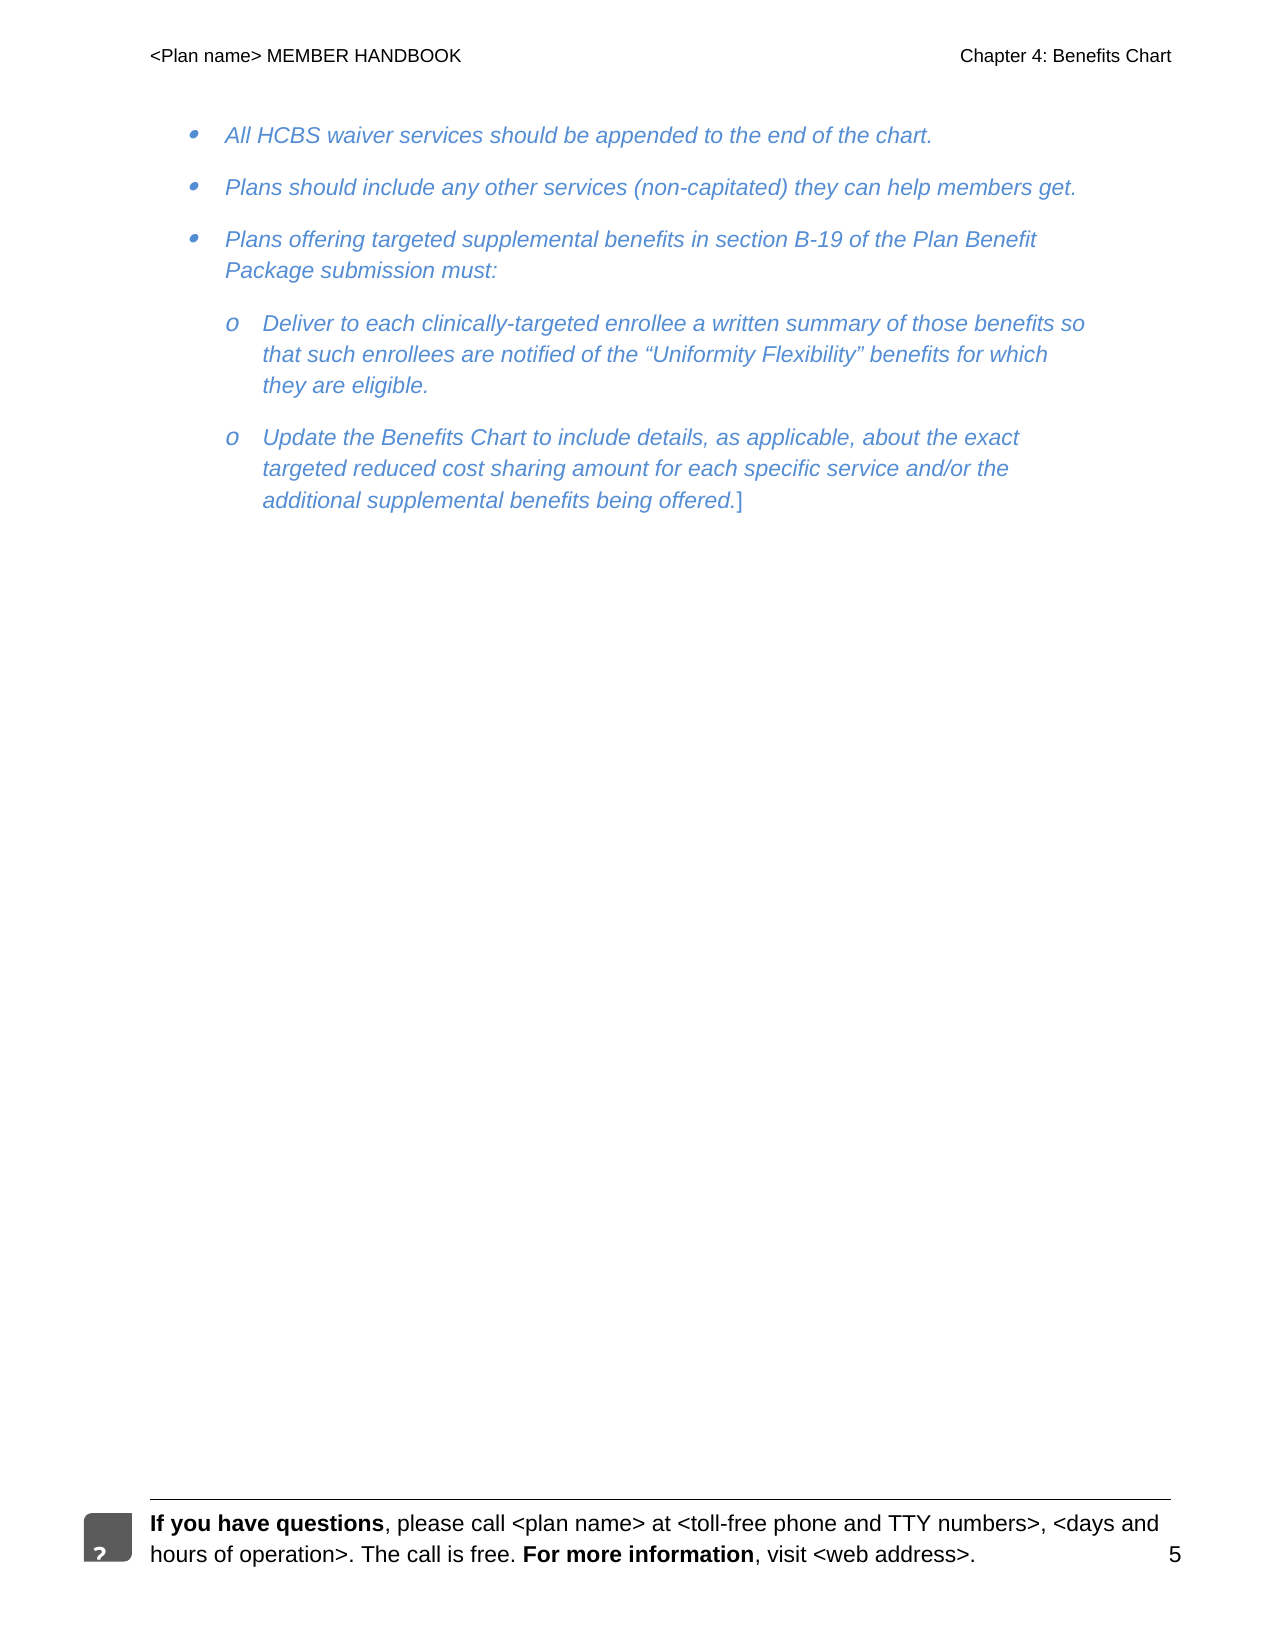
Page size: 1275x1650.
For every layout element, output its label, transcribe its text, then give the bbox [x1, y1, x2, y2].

list Deliver to each clinically-targeted enrollee a written summary of those benefits so that such enrollees are notified of the “Uniformity Flexibility” benefits for which they are eligible. [225, 306, 1096, 400]
list Update the Benefits Chart to include details, as applicable, about the exact targeted reduced cost sharing amount for each specific service and/or the additional supplemental benefits being offered.] [225, 421, 1096, 514]
list Plans should include any other services (non-capitated) they can help members get. [187, 171, 1096, 202]
list All HCBS waiver services should be appended to the end of the chart. [187, 118, 1096, 150]
list Plans offering targeted supplemental benefits in section B-19 of the Plan Benefit Package submission must: [187, 223, 1096, 285]
